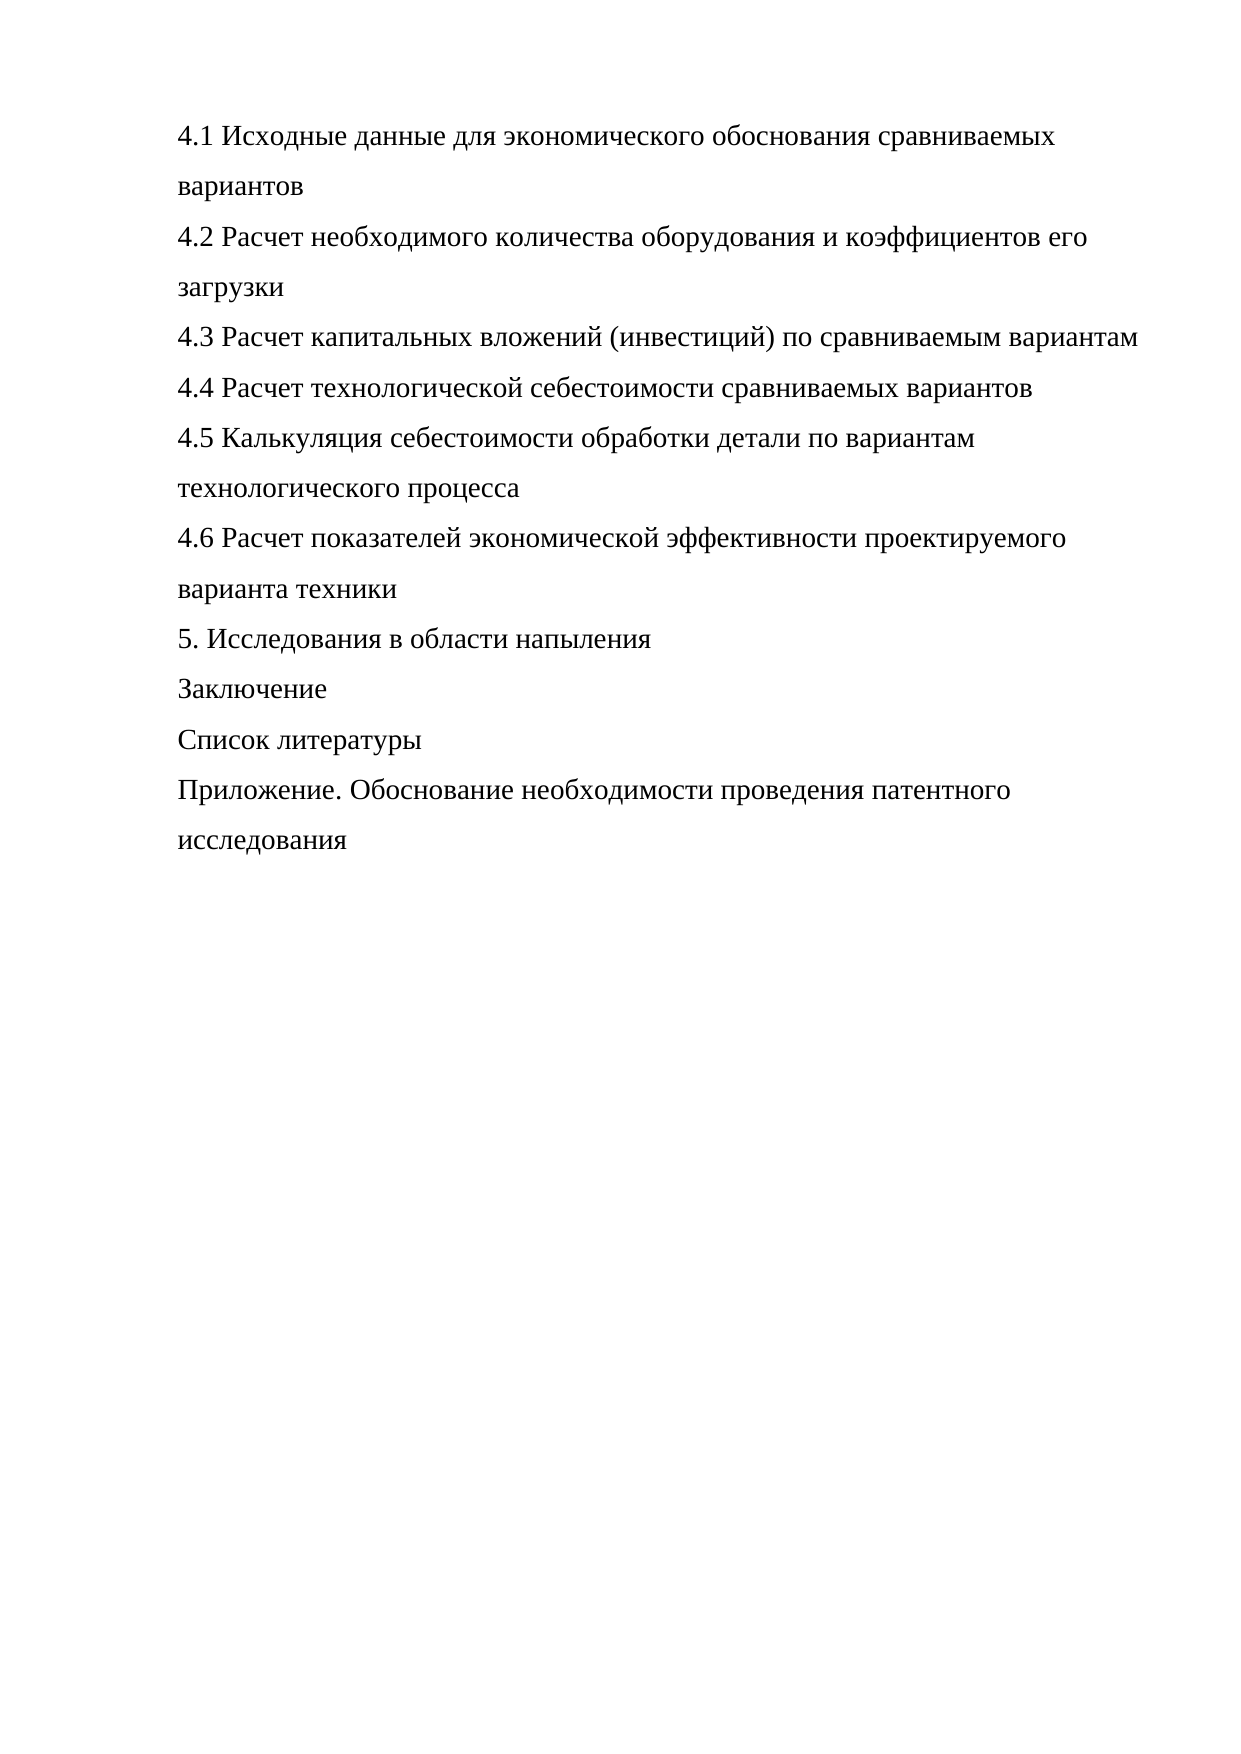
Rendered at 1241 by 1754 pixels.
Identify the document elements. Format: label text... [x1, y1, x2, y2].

text 4.4 Расчет технологической себестоимости сравниваемых вариантов [177, 370, 1152, 403]
text 5. Исследования в области напыления [177, 621, 1152, 655]
text 4.6 Расчет показателей экономической эффективности проектируемого варианта техники [177, 521, 1152, 604]
text Список литературы [177, 722, 1152, 755]
text Заключение [177, 672, 1152, 705]
text 4.5 Калькуляция себестоимости обработки детали по вариантам технологического процесса [177, 420, 1152, 504]
text Приложение. Обоснование необходимости проведения патентного исследования [177, 772, 1152, 856]
text 4.2 Расчет необходимого количества оборудования и коэффициентов его загрузки [177, 219, 1152, 303]
text 4.3 Расчет капитальных вложений (инвестиций) по сравниваемым вариантам [177, 319, 1152, 353]
text 4.1 Исходные данные для экономического обоснования сравниваемых вариантов [177, 118, 1152, 202]
